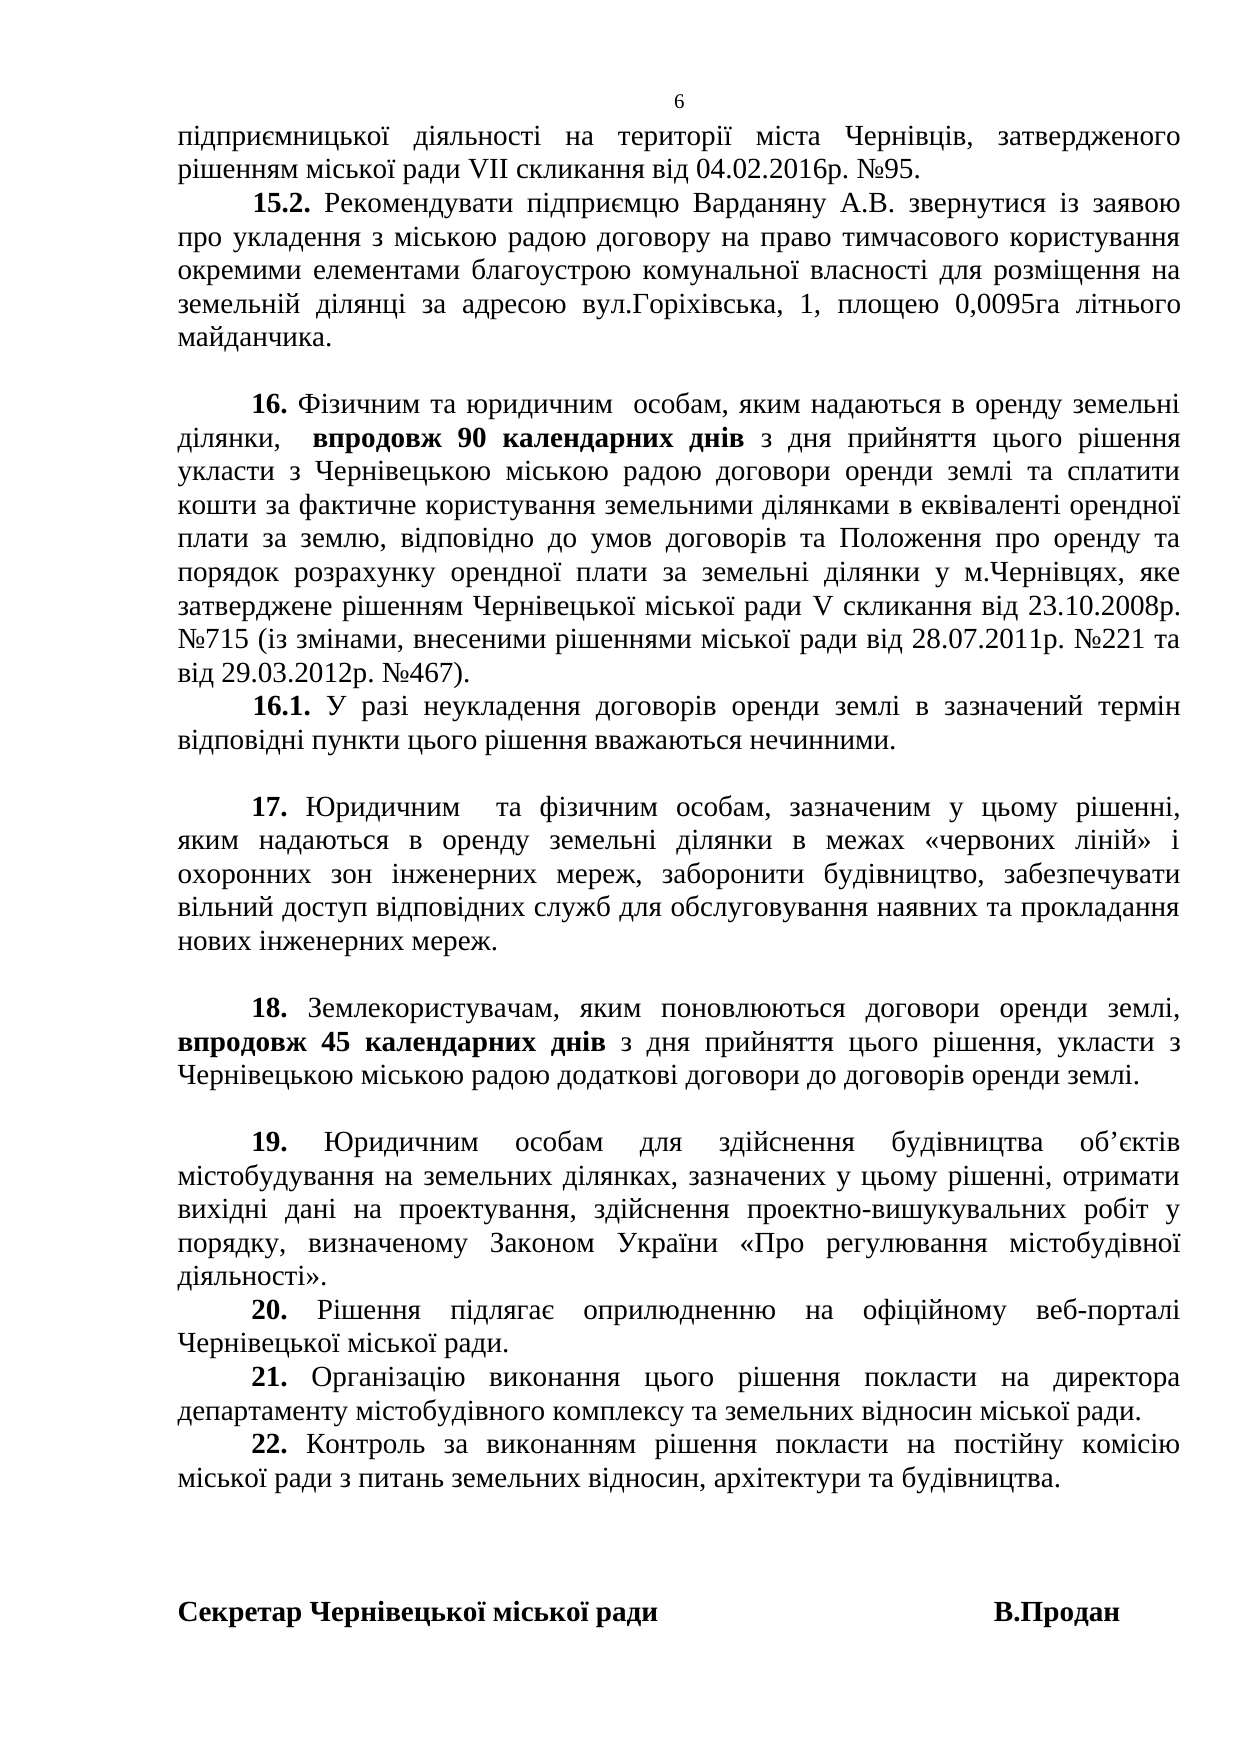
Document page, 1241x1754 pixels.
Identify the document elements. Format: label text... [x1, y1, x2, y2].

text 16. Фізичним та юридичним особам, яким надаються в оренду земельні ділянки, впродовж 90 календарних днів з дня прийняття цього рішення укласти з Чернівецькою міською радою договори оренди землі та сплатити кошти за фактичне користування земельними ділянками в еквіваленті орендної плати за землю, відповідно до умов договорів та Положення про оренду та порядок розрахунку орендної плати за земельні ділянки у м.Чернівцях, яке затверджене рішенням Чернівецької міської ради V скликання від 23.10.2008р. №715 (із змінами, внесеними рішеннями міської ради від 28.07.2011р. №221 та від 29.03.2012р. №467). [177, 386, 1181, 688]
text 19. Юридичним особам для здійснення будівництва об’єктів містобудування на земельних ділянках, зазначених у цьому рішенні, отримати вихідні дані на проектування, здійснення проектно-вишукувальних робіт у порядку, визначеному Законом України «Про регулювання містобудівної діяльності». [177, 1124, 1181, 1292]
text 18. Землекористувачам, яким поновлюються договори оренди землі, впродовж 45 календарних днів з дня прийняття цього рішення, укласти з Чернівецькою міською радою додаткові договори до договорів оренди землі. [177, 990, 1181, 1091]
text 21. Організацію виконання цього рішення покласти на директора департаменту містобудівного комплексу та земельних відносин міської ради. [177, 1359, 1181, 1426]
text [177, 118, 1181, 185]
text 15.2. Рекомендувати підприємцю Варданяну А.В. звернутися із заявою про укладення з міською радою договору на право тимчасового користування окремими елементами благоустрою комунальної власності для розміщення на земельній ділянці за адресою вул.Горіхівська, 1, площею 0,0095га літнього майданчика. [177, 185, 1181, 353]
text Секретар Чернівецької міської ради В.Продан [177, 1594, 1181, 1627]
text 16.1. У разі неукладення договорів оренди землі в зазначений термін відповідні пункти цього рішення вважаються нечинними. [177, 688, 1181, 755]
text 22. Контроль за виконанням рішення покласти на постійну комісію міської ради з питань земельних відносин, архітектури та будівництва. [177, 1426, 1181, 1493]
text 20. Рішення підлягає оприлюдненню на офіційному веб-порталі Чернівецької міської ради. [177, 1292, 1181, 1359]
text 17. Юридичним та фізичним особам, зазначеним у цьому рішенні, яким надаються в оренду земельні ділянки в межах «червоних ліній» і охоронних зон інженерних мереж, заборонити будівництво, забезпечувати вільний доступ відповідних служб для обслуговування наявних та прокладання нових інженерних мереж. [177, 789, 1181, 957]
